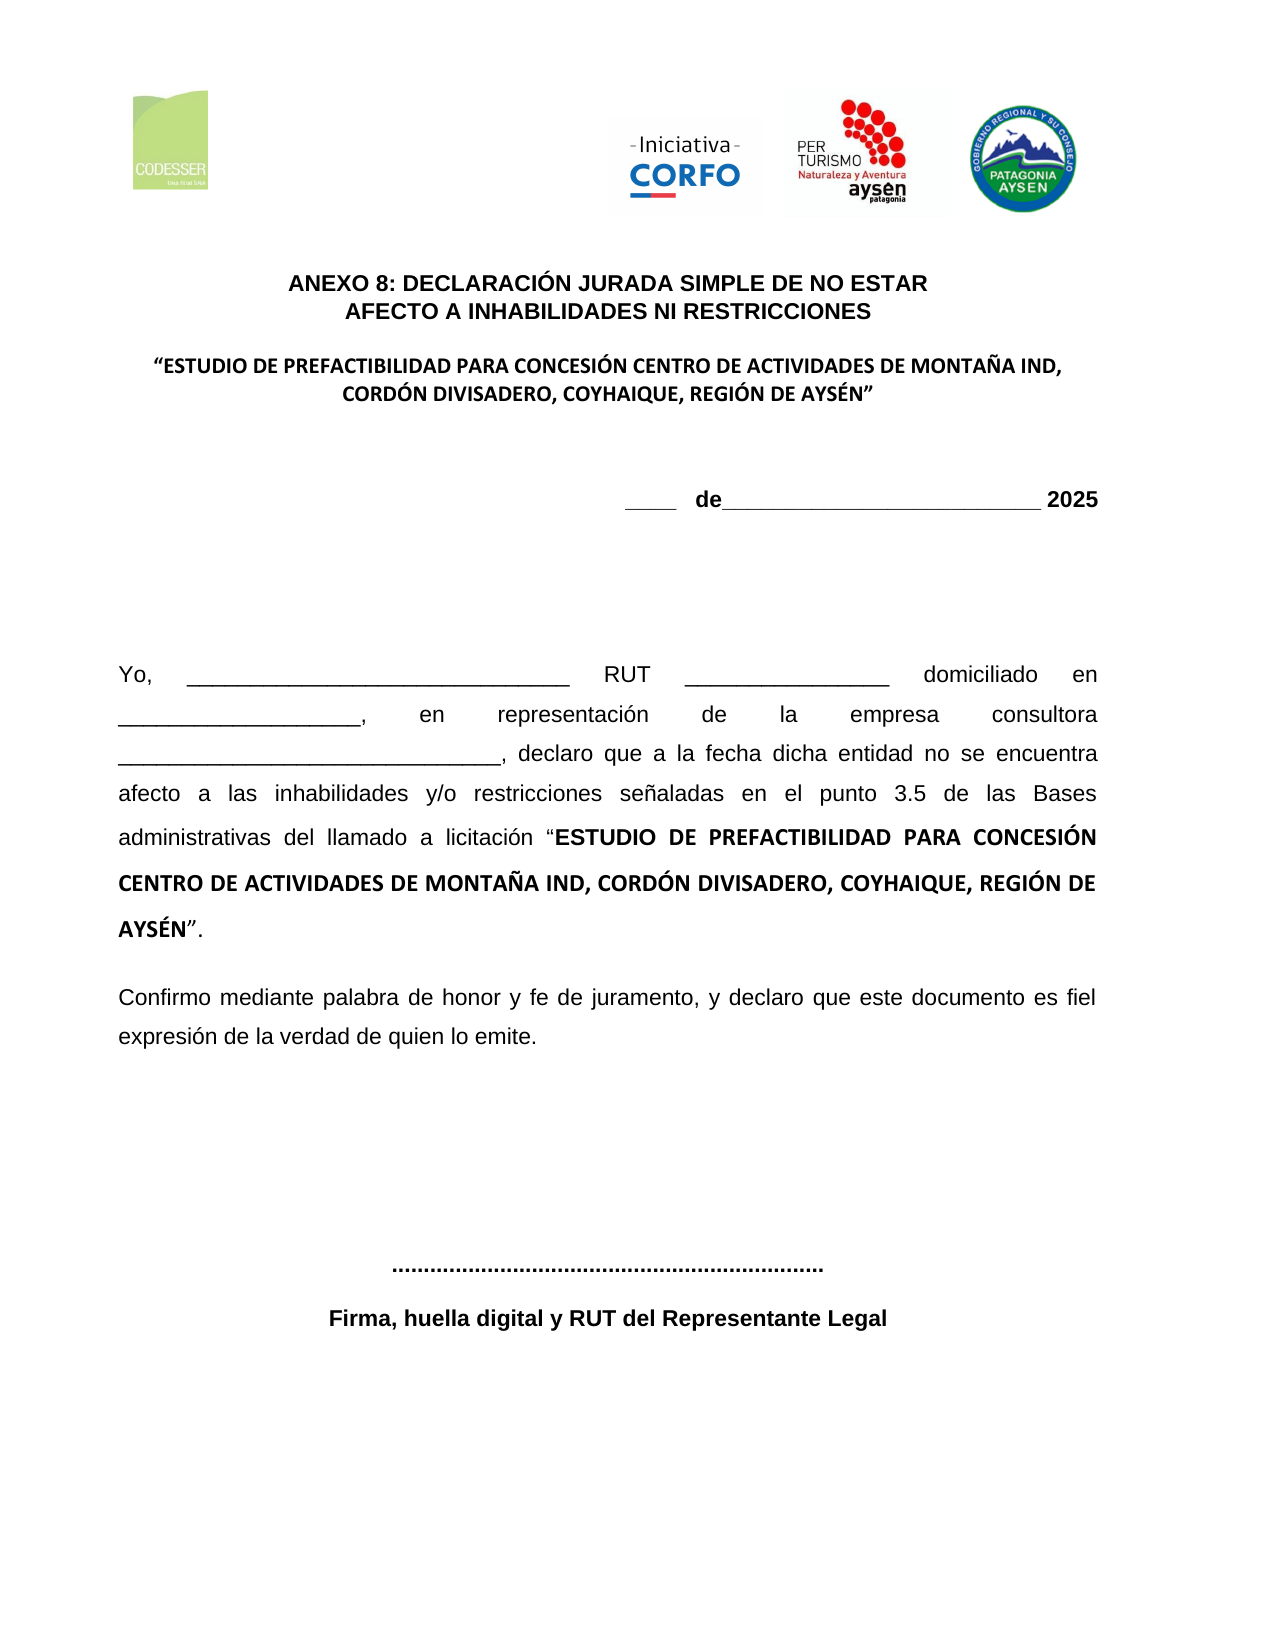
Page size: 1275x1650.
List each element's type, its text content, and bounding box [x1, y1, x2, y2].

text ANEXO 8: DECLARACIÓN JURADA SIMPLE DE NO ESTAR [118, 269, 1098, 296]
text AFECTO A INHABILIDADES NI RESTRICCIONES [118, 298, 1098, 324]
text Confirmo mediante palabra de honor y fe de juramento, y declaro que este documento es fiel expresión de la verdad de quien lo emite. [118, 984, 1098, 1049]
text Firma, huella digital y RUT del Representante Legal [118, 1305, 1098, 1331]
picture [782, 87, 1089, 217]
text “ESTUDIO DE PREFACTIBILIDAD PARA CONCESIÓN CENTRO DE ACTIVIDADES DE MONTAÑA IND, CORDÓN DIVISADERO, COYHAIQUE, REGIÓN DE AYSÉN” [118, 351, 1098, 407]
text ____ de_________________________ 2025 [118, 486, 1098, 512]
text .................................................................... [118, 1251, 1098, 1278]
picture [118, 73, 225, 217]
picture [607, 118, 763, 217]
text Yo, ______________________________ RUT ________________ domiciliado en ___________________, en representación de la empresa consultora ______________________________, declaro que a la fecha dicha entidad no se encuentra afecto a las inhabilidades y/o restricciones señaladas en el punto 3.5 de las Bases administrativas del llamado a licitación “ESTUDIO DE PREFACTIBILIDAD PARA CONCESIÓN CENTRO DE ACTIVIDADES DE MONTAÑA IND, CORDÓN DIVISADERO, COYHAIQUE, REGIÓN DE AYSÉN”. [118, 661, 1098, 943]
